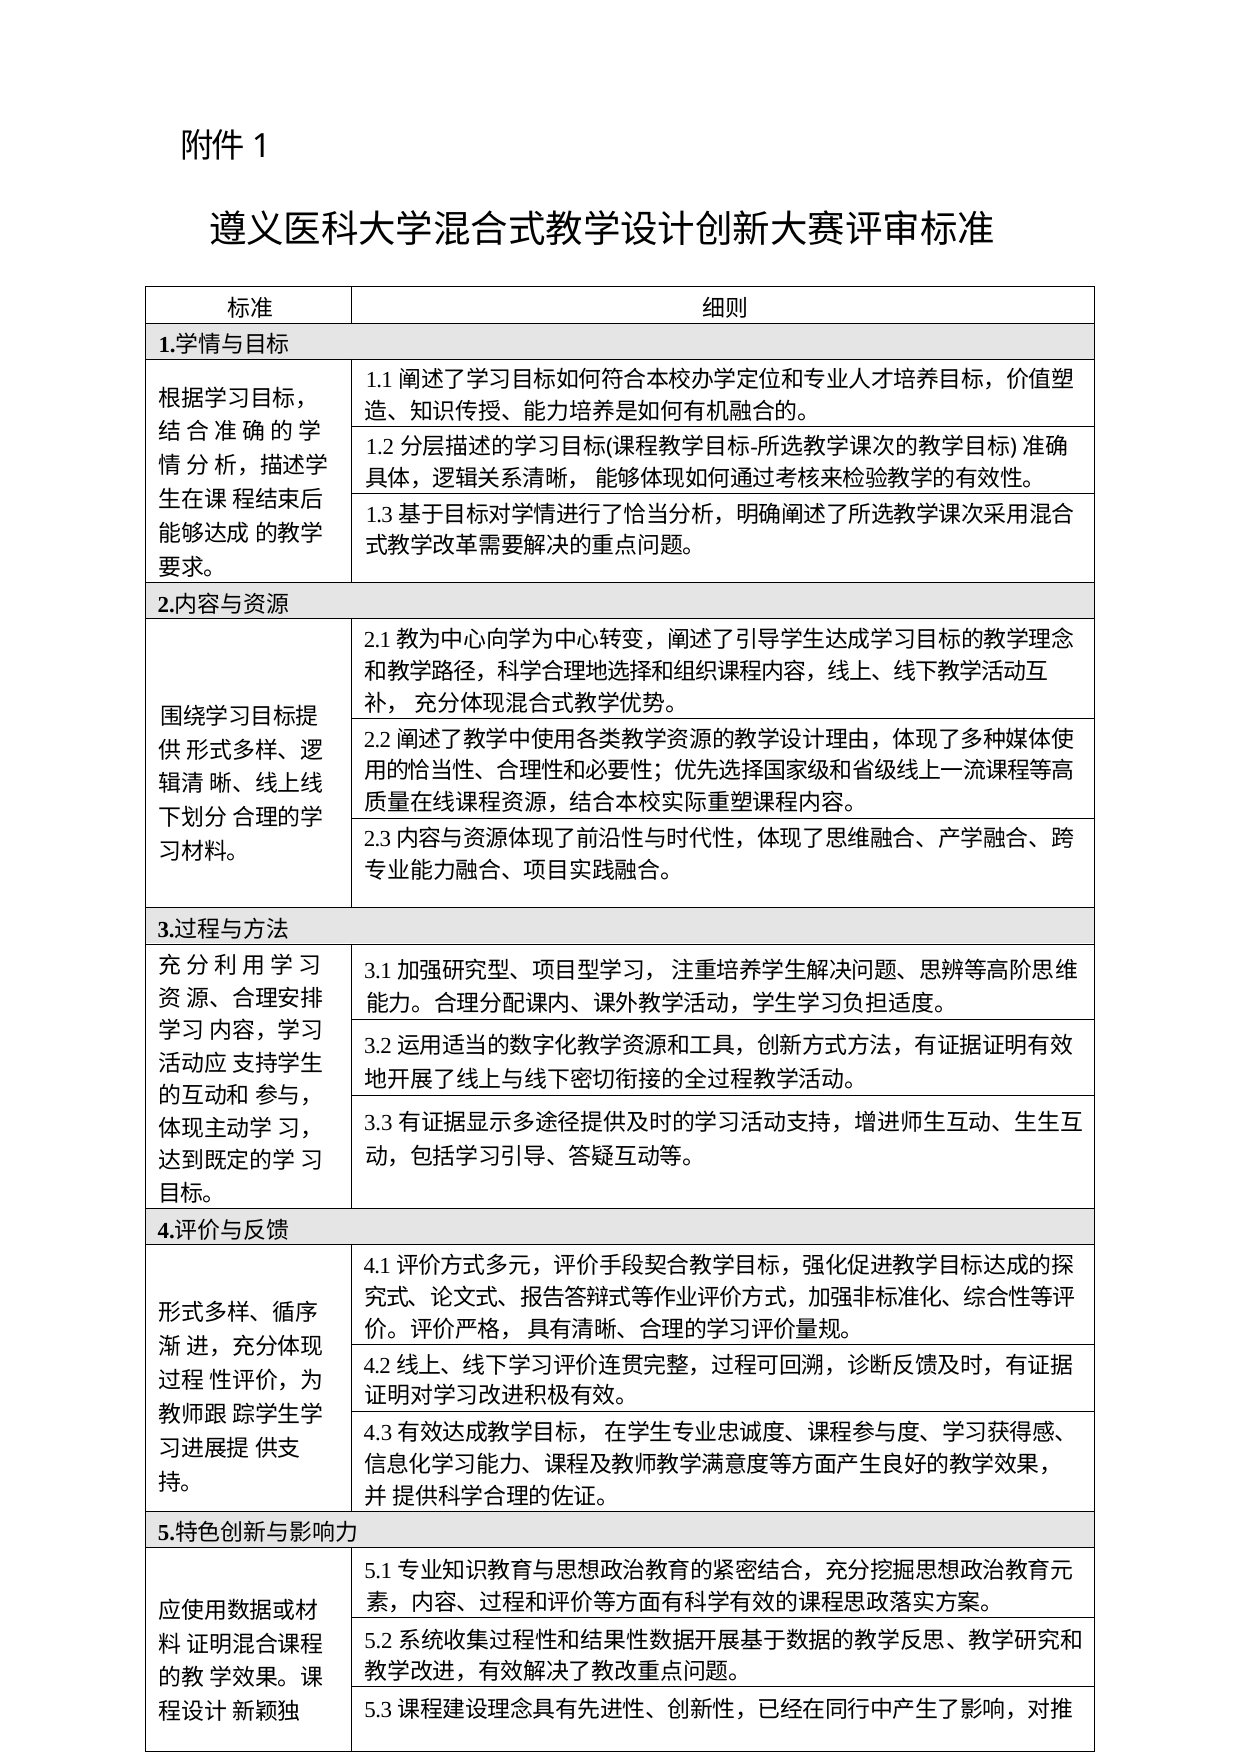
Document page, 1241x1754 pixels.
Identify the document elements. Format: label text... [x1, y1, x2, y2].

table_cell 4.3 有效达成教学目标， 在学生专业忠诚度、课程参与度、学习获得感、 信息化学习能力、课程及教师教学满意度等方面产生良好的教学效果，并 提供科学合理的佐证。 [352, 1412, 1094, 1511]
table_cell 2.1 教为中心向学为中心转变，阐述了引导学生达成学习目标的教学理念 和教学路径，科学合理地选择和组织课程内容，线上、线下教学活动互补， 充分体现混合式教学优势。 [352, 619, 1094, 718]
table_cell 2.2 阐述了教学中使用各类教学资源的教学设计理由，体现了多种媒体使 用的恰当性、合理性和必要性；优先选择国家级和省级线上一流课程等高 质量在线课程资源，结合本校实际重塑课程内容。 [352, 719, 1094, 817]
table_cell 5.2 系统收集过程性和结果性数据开展基于数据的教学反思、教学研究和 教学改进，有效解决了教改重点问题。 [352, 1618, 1094, 1686]
table_cell 形式多样、循序渐 进，充分体现过程 性评价，为教师跟 踪学生学习进展提 供支持。 [146, 1245, 351, 1511]
table_cell 3.1 加强研究型、项目型学习， 注重培养学生解决问题、思辨等高阶思维 能力。合理分配课内、课外教学活动，学生学习负担适度。 [352, 945, 1094, 1019]
table_cell 围绕学习目标提供 形式多样、逻辑清 晰、线上线下划分 合理的学习材料。 [146, 619, 351, 907]
table_cell 根据学习目标，结 合 准 确 的 学 情 分 析，描述学生在课 程结束后能够达成 的教学要求。 [146, 360, 351, 582]
text 附件1 [180, 122, 1095, 166]
table_cell 1.2 分层描述的学习目标(课程教学目标-所选教学课次的教学目标) 准确 具体，逻辑关系清晰， 能够体现如何通过考核来检验教学的有效性。 [352, 427, 1094, 493]
table_cell 4.1 评价方式多元，评价手段契合教学目标，强化促进教学目标达成的探 究式、论文式、报告答辩式等作业评价方式，加强非标准化、综合性等评 价。评价严格， 具有清晰、合理的学习评价量规。 [352, 1245, 1094, 1344]
table_cell 充 分 利 用 学 习 资 源、合理安排学习 内容，学习活动应 支持学生的互动和 参与，体现主动学 习，达到既定的学 习目标。 [146, 945, 351, 1208]
table_cell 3.3 有证据显示多途径提供及时的学习活动支持，增进师生互动、生生互 动，包括学习引导、答疑互动等。 [352, 1096, 1094, 1208]
table_header 标准 [146, 287, 351, 323]
table_cell 5.1 专业知识教育与思想政治教育的紧密结合，充分挖掘思想政治教育元 素，内容、过程和评价等方面有科学有效的课程思政落实方案。 [352, 1548, 1094, 1617]
table_header 细则 [352, 287, 1094, 323]
table_cell 5.特色创新与影响力 [146, 1512, 1094, 1547]
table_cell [352, 1687, 1094, 1751]
table_cell 1.3 基于目标对学情进行了恰当分析，明确阐述了所选教学课次采用混合 式教学改革需要解决的重点问题。 [352, 494, 1094, 582]
table_cell 1.1 阐述了学习目标如何符合本校办学定位和专业人才培养目标，价值塑 造、知识传授、能力培养是如何有机融合的。 [352, 360, 1094, 426]
table_cell 3.过程与方法 [146, 908, 1094, 943]
table_cell 应使用数据或材料 证明混合课程的教 学效果。课程设计 新颖独特，有较大 的 借 鉴 和 推 广 价 值。 [146, 1548, 351, 1751]
table_cell 2.内容与资源 [146, 583, 1094, 618]
table_cell 1.学情与目标 [146, 324, 1094, 359]
table_cell 3.2 运用适当的数字化教学资源和工具，创新方式方法，有证据证明有效 地开展了线上与线下密切衔接的全过程教学活动。 [352, 1020, 1094, 1094]
table_cell 2.3 内容与资源体现了前沿性与时代性，体现了思维融合、产学融合、跨 专业能力融合、项目实践融合。 [352, 819, 1094, 907]
text 遵义医科大学混合式教学设计创新大赛评审标准 [209, 218, 1095, 277]
table_cell 4.2 线上、线下学习评价连贯完整，过程可回溯，诊断反馈及时，有证据 证明对学习改进积极有效。 [352, 1345, 1094, 1411]
table_cell 4.评价与反馈 [146, 1209, 1094, 1244]
